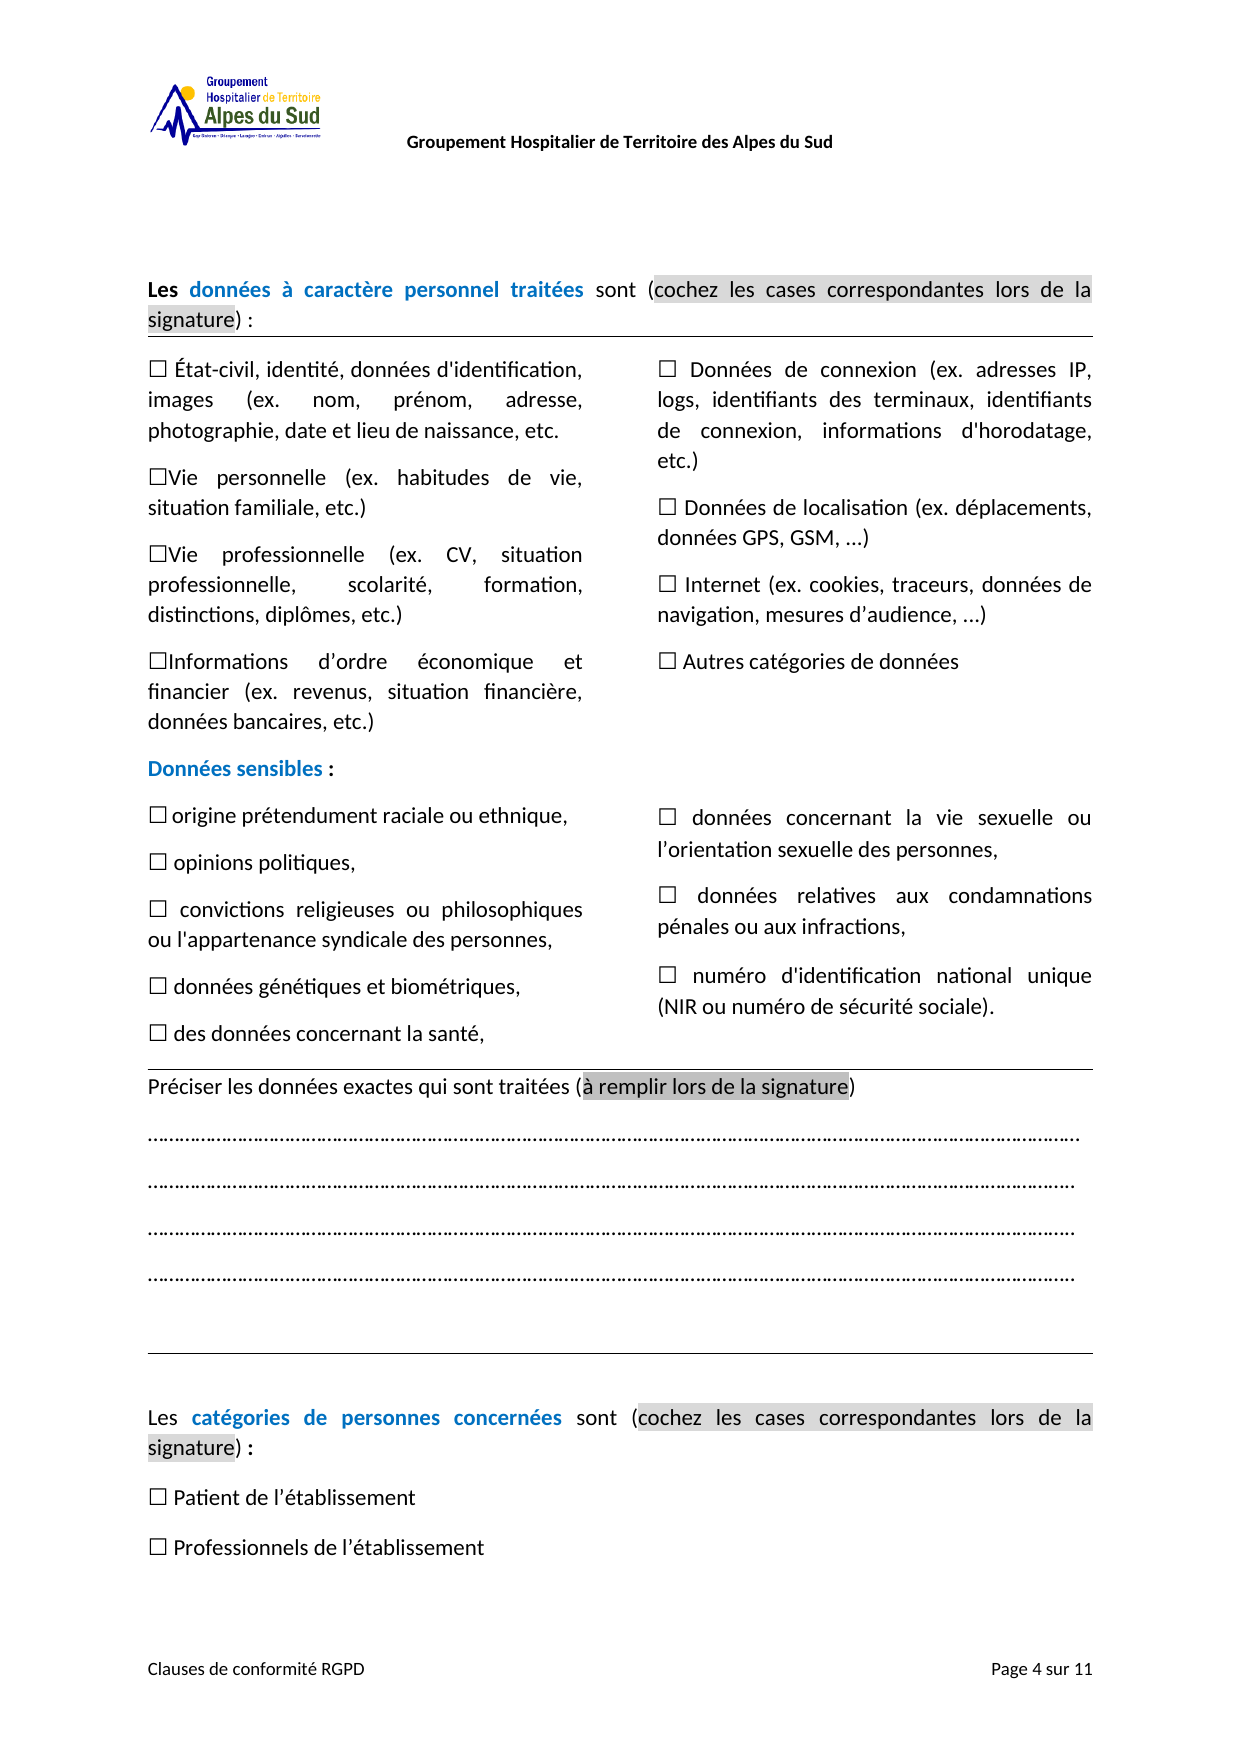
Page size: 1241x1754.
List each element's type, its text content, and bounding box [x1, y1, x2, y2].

text ☐ données relatives aux condamnations pénales ou aux infractions, [657, 882, 1093, 940]
text ☐Vie personnelle (ex. habitudes de vie, situation familiale, etc.) [148, 463, 583, 521]
text ☐ État-civil, identité, données d'identification, images (ex. nom, prénom, adresse, photographie, date et lieu de naissance, etc. [148, 355, 583, 444]
text ☐ numéro d'identification national unique (NIR ou numéro de sécurité sociale). [657, 959, 1093, 1020]
text ☐ Internet (ex. cookies, traceurs, données de navigation, mesures d’audience, ...) [657, 570, 1093, 628]
text Professionnels de l’établissement [148, 1531, 1093, 1562]
text ☐ opinions politiques, [148, 848, 583, 876]
text ………………………………………………………………………………………………………………………………………………………….. [148, 1213, 1093, 1241]
text ☐Vie professionnelle (ex. CV, situation professionnelle, scolarité, formation, distinctions, diplômes, etc.) [148, 540, 583, 628]
text ………………………………………………………………………………………………………………………………………………………….. [148, 1259, 1093, 1288]
text ☐ Données de connexion (ex. adresses IP, logs, identifiants des terminaux, identifiants de connexion, informations d'horodatage, etc.) [657, 355, 1093, 474]
text Préciser les données exactes qui sont traitées (à remplir lors de la signature) [148, 1070, 1093, 1100]
text ☐Informations d’ordre économique et financier (ex. revenus, situation financière, données bancaires, etc.) [148, 647, 583, 736]
text Les données à caractère personnel traitées sont (cochez les cases correspondantes lors de la signature) : [148, 275, 1093, 336]
picture [147, 73, 325, 149]
text ☐ Autres catégories de données [657, 647, 1093, 675]
text ☐ convictions religieuses ou philosophiques ou l'appartenance syndicale des personnes, [148, 895, 583, 953]
text ☐ données concernant la vie sexuelle ou l’orientation sexuelle des personnes, [657, 801, 1093, 863]
text ………………………………………………………………………………………………………………………………………………………….. [148, 1166, 1093, 1194]
text Patient de l’établissement [148, 1480, 1093, 1512]
text ☐ données génétiques et biométriques, [148, 972, 583, 1000]
text Les catégories de personnes concernées sont (cochez les cases correspondantes lors de la signature) : [148, 1403, 1093, 1462]
text Données sensibles : [148, 754, 1093, 782]
text ☐ Données de localisation (ex. déplacements, données GPS, GSM, ...) [657, 493, 1093, 551]
text ☐ origine prétendument raciale ou ethnique, [148, 801, 583, 829]
text …………………………………………………………………………………………………………………………………………………………… [148, 1119, 1093, 1147]
text ☐ des données concernant la santé, [148, 1019, 583, 1047]
